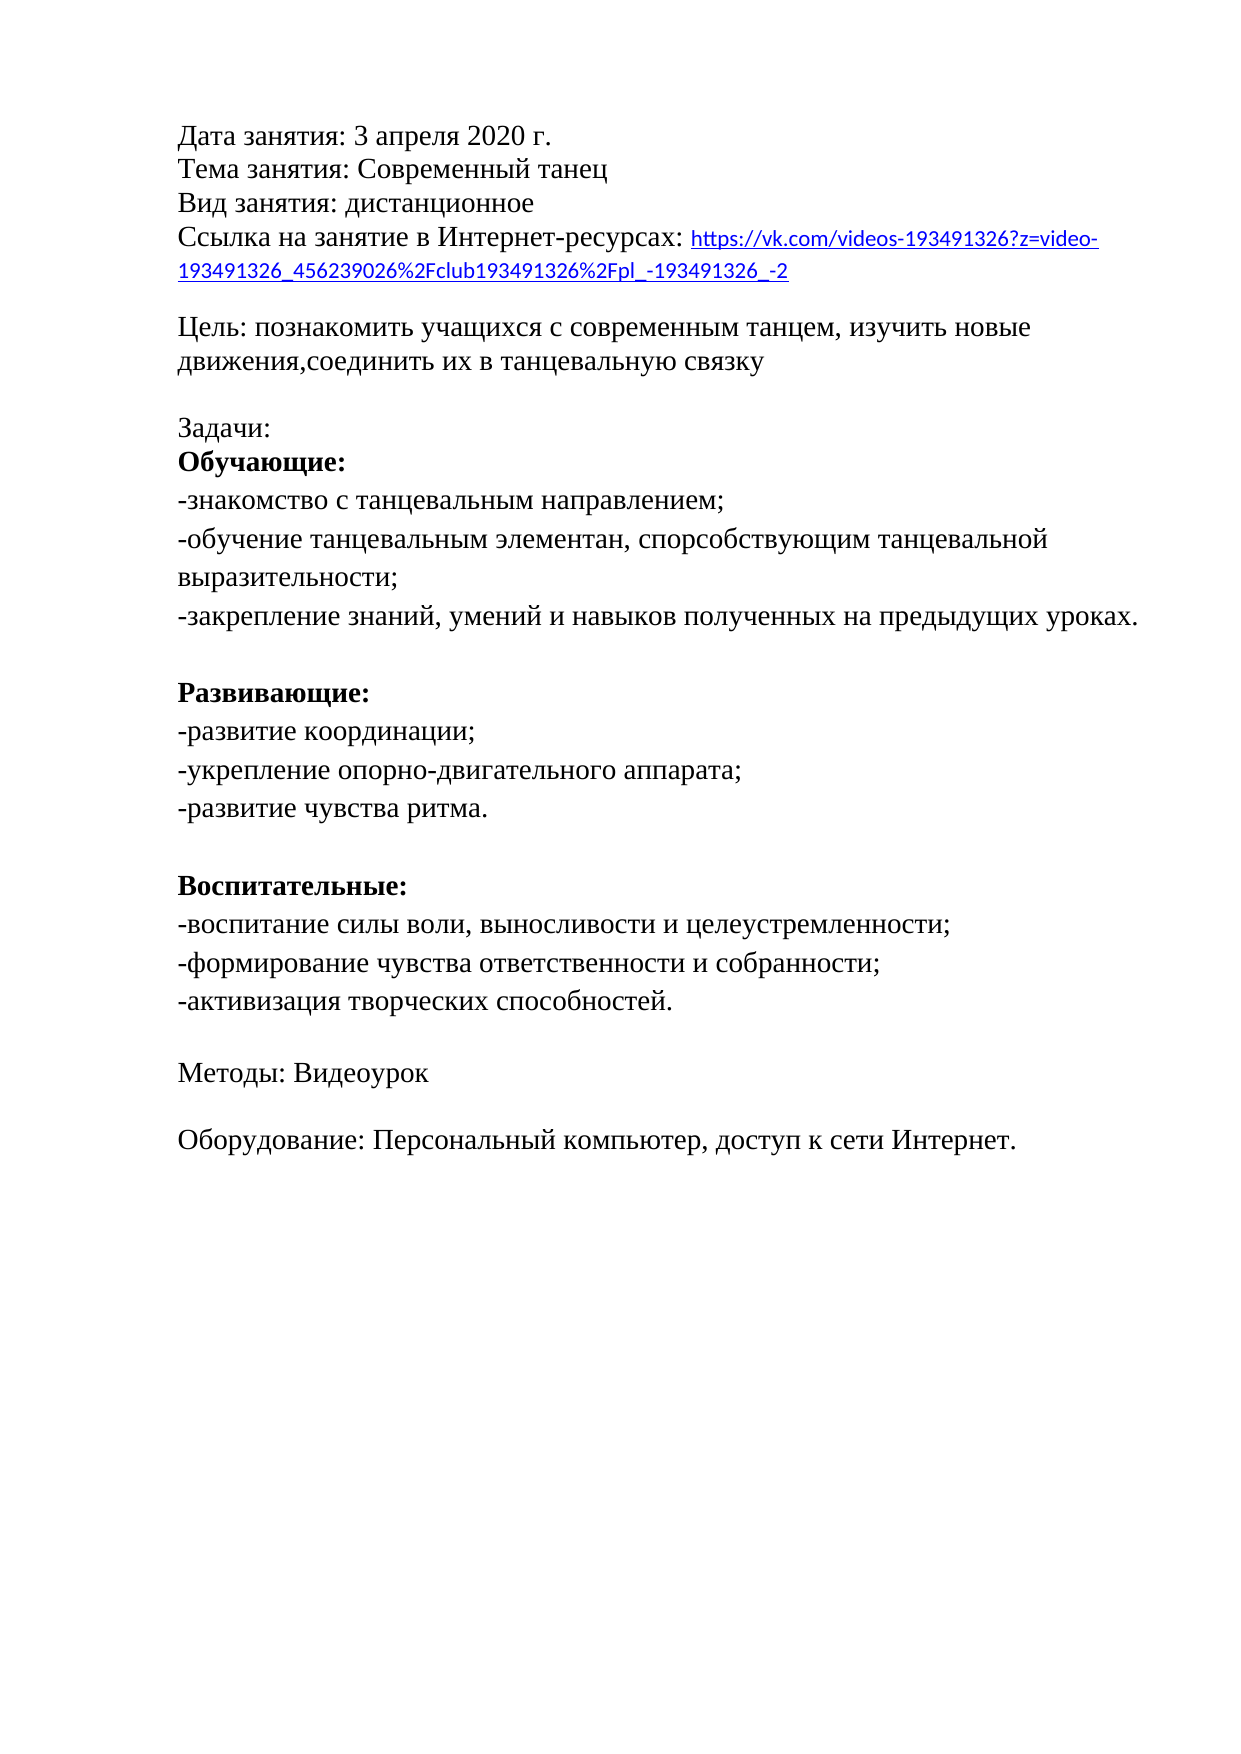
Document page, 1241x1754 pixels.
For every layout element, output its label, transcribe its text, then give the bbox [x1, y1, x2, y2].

text Цель: познакомить учащихся с современным танцем, изучить новые движения,соединить их в танцевальную связку [177, 309, 1152, 377]
text -развитие координации; [177, 713, 1152, 747]
text -формирование чувства ответственности и собранности; [177, 945, 1152, 978]
text Обучающие: [177, 444, 1152, 477]
text Тема занятия: Современный танец [177, 152, 1152, 185]
text -активизация творческих способностей. [177, 983, 1152, 1017]
text Вид занятия: дистанционное [177, 185, 1152, 219]
text -укрепление опорно-двигательного аппарата; [177, 752, 1152, 786]
text Дата занятия: 3 апреля 2020 г. [177, 118, 1152, 152]
text Оборудование: Персональный компьютер, доступ к сети Интернет. [177, 1122, 1152, 1156]
text -развитие чувства ритма. [177, 791, 1152, 824]
text Ссылка на занятие в Интернет-ресурсах: https://vk.com/videos-193491326?z=video-193491326_456239026%2Fclub193491326%2Fpl_-193491326_-2 [177, 219, 1152, 284]
text -обучение танцевальным элементан, спорсобствующим танцевальной выразительности; [177, 521, 1152, 593]
text Методы: Видеоурок [177, 1055, 1152, 1089]
text -закрепление знаний, умений и навыков полученных на предыдущих уроках. [177, 598, 1152, 631]
text Воспитательные: [177, 868, 1152, 901]
text Задачи: [177, 410, 1152, 444]
text -знакомство с танцевальным направлением; [177, 482, 1152, 516]
text -воспитание силы воли, выносливости и целеустремленности; [177, 906, 1152, 940]
text Развивающие: [177, 675, 1152, 708]
